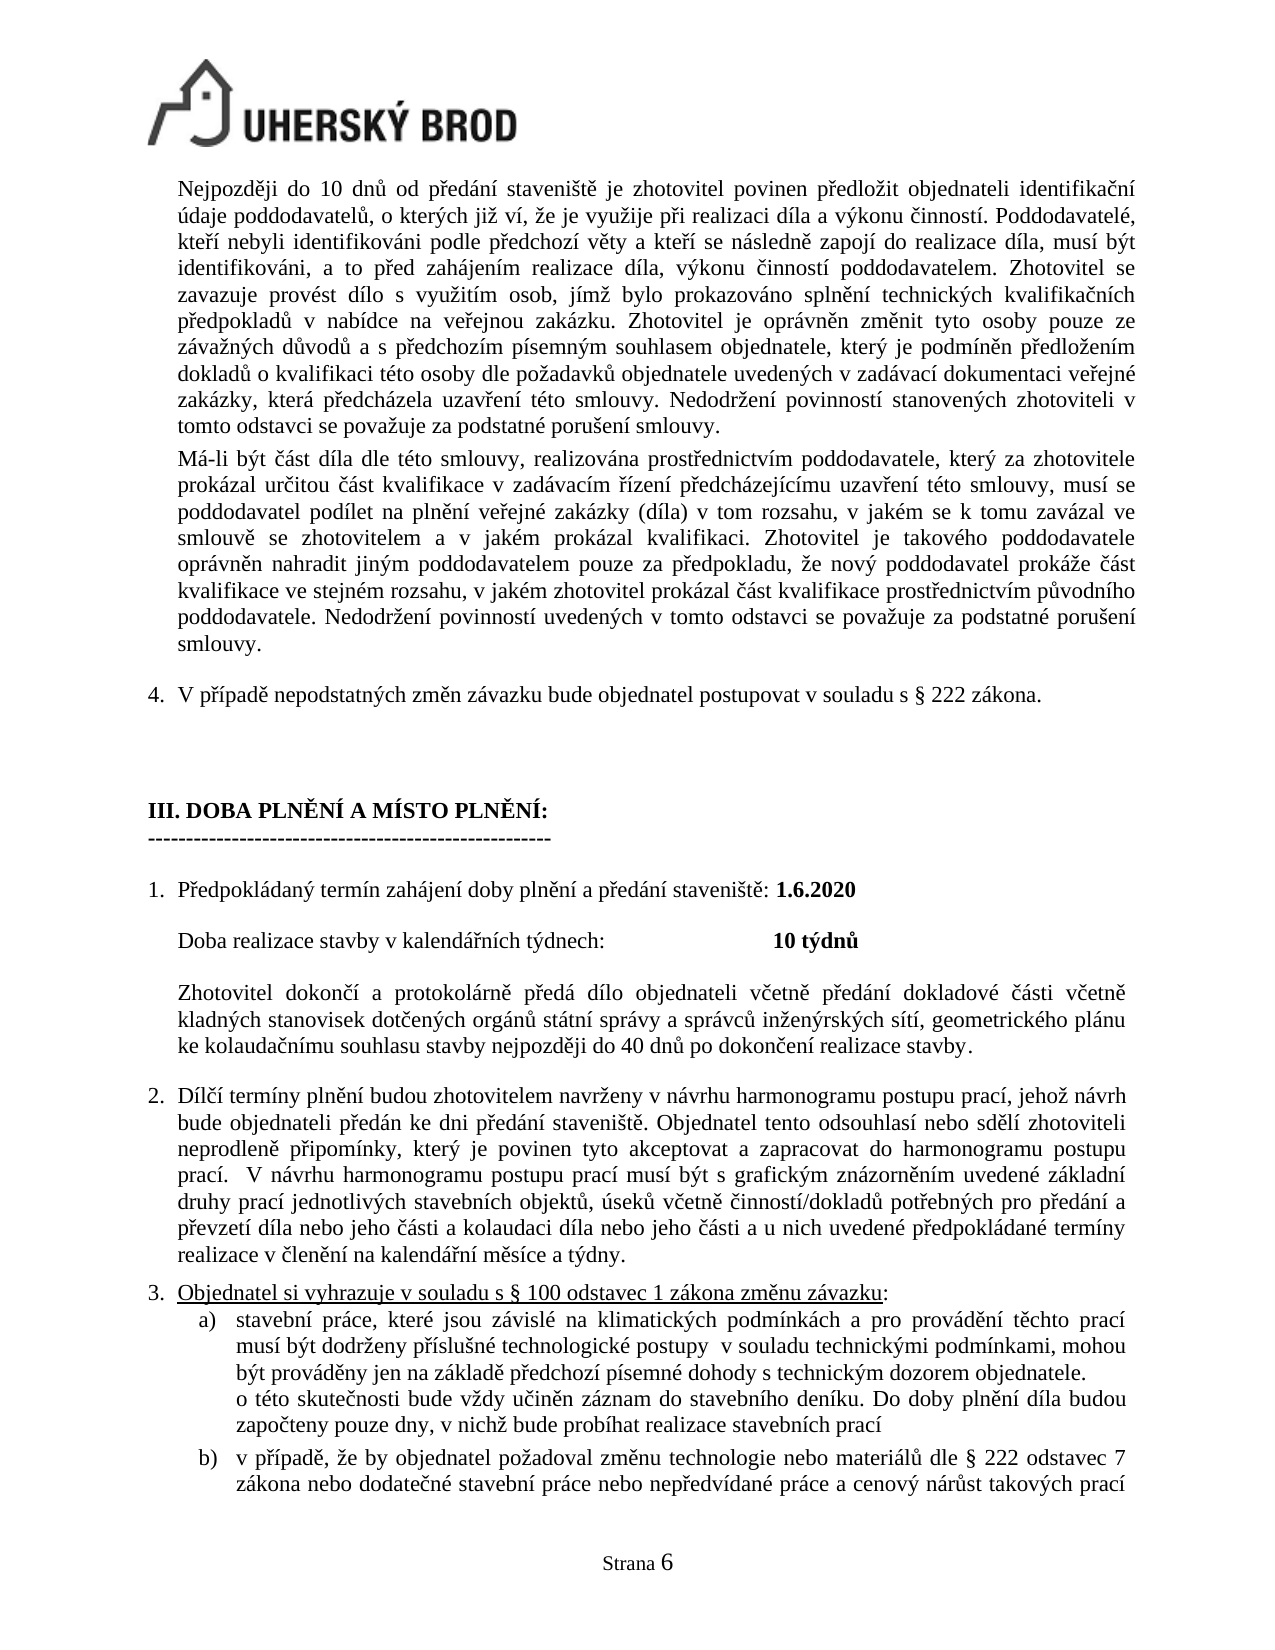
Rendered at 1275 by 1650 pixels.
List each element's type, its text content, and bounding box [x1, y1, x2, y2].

list V případě nepodstatných změn závazku bude objednatel postupovat v souladu s § 222 zákona. [148, 681, 1137, 708]
list Dílčí termíny plnění budou zhotovitelem navrženy v návrhu harmonogramu postupu prací, jehož návrh bude objednateli předán ke dni předání staveniště. Objednatel tento odsouhlasí nebo sdělí zhotoviteli neprodleně připomínky, který je povinen tyto akceptovat a zapracovat do harmonogramu postupu prací. V návrhu harmonogramu postupu prací musí být s grafickým znázorněním uvedené základní druhy prací jednotlivých stavebních objektů, úseků včetně činností/dokladů potřebných pro předání a převzetí díla nebo jeho části a kolaudaci díla nebo jeho části a u nich uvedené předpokládané termíny realizace v členění na kalendářní měsíce a týdny. [148, 1082, 1127, 1267]
list Předpokládaný termín zahájení doby plnění a předání staveniště: 1.6.2020 [148, 876, 1127, 903]
text Doba realizace stavby v kalendářních týdnech: 10 týdnů [177, 927, 1127, 953]
list stavební práce, které jsou závislé na klimatických podmínkách a pro provádění těchto prací musí být dodrženy příslušné technologické postupy v souladu technickými podmínkami, mohou být prováděny jen na základě předchozí písemné dohody s technickým dozorem objednatele. [198, 1306, 1127, 1385]
text Má-li být část díla dle této smlouvy, realizována prostřednictvím poddodavatele, který za zhotovitele prokázal určitou část kvalifikace v zadávacím řízení předcházejícímu uzavření této smlouvy, musí se poddodavatel podílet na plnění veřejné zakázky (díla) v tom rozsahu, v jakém se k tomu zavázal ve smlouvě se zhotovitelem a v jakém prokázal kvalifikaci. Zhotovitel je takového poddodavatele oprávněn nahradit jiným poddodavatelem pouze za předpokladu, že nový poddodavatel prokáže část kvalifikace ve stejném rozsahu, v jakém zhotovitel prokázal část kvalifikace prostřednictvím původního poddodavatele. Nedodržení povinností uvedených v tomto odstavci se považuje za podstatné porušení smlouvy. [177, 445, 1137, 656]
text III. DOBA PLNĚNÍ A MÍSTO PLNĚNÍ: [148, 797, 1137, 823]
picture [147, 59, 517, 147]
text Zhotovitel dokončí a protokolárně předá dílo objednateli včetně předání dokladové části včetně kladných stanovisek dotčených orgánů státní správy a správců inženýrských sítí, geometrického plánu ke kolaudačnímu souhlasu stavby nejpozději do 40 dnů po dokončení realizace stavby. [177, 979, 1127, 1058]
text Nejpozději do 10 dnů od předání staveniště je zhotovitel povinen předložit objednateli identifikační údaje poddodavatelů, o kterých již ví, že je využije při realizaci díla a výkonu činností. Poddodavatelé, kteří nebyli identifikováni podle předchozí věty a kteří se následně zapojí do realizace díla, musí být identifikováni, a to před zahájením realizace díla, výkonu činností poddodavatelem. Zhotovitel se zavazuje provést dílo s využitím osob, jímž bylo prokazováno splnění technických kvalifikačních předpokladů v nabídce na veřejnou zakázku. Zhotovitel je oprávněn změnit tyto osoby pouze ze závažných důvodů a s předchozím písemným souhlasem objednatele, který je podmíněn předložením dokladů o kvalifikaci této osoby dle požadavků objednatele uvedených v zadávací dokumentaci veřejné zakázky, která předcházela uzavření této smlouvy. Nedodržení povinností stanovených zhotoviteli v tomto odstavci se považuje za podstatné porušení smlouvy. [177, 175, 1137, 439]
text o této skutečnosti bude vždy učiněn záznam do stavebního deníku. Do doby plnění díla budou započteny pouze dny, v nichž bude probíhat realizace stavebních prací [236, 1385, 1127, 1438]
list Objednatel si vyhrazuje v souladu s § 100 odstavec 1 zákona změnu závazku: [148, 1279, 1127, 1306]
text ----------------------------------------------------- [148, 823, 1137, 850]
